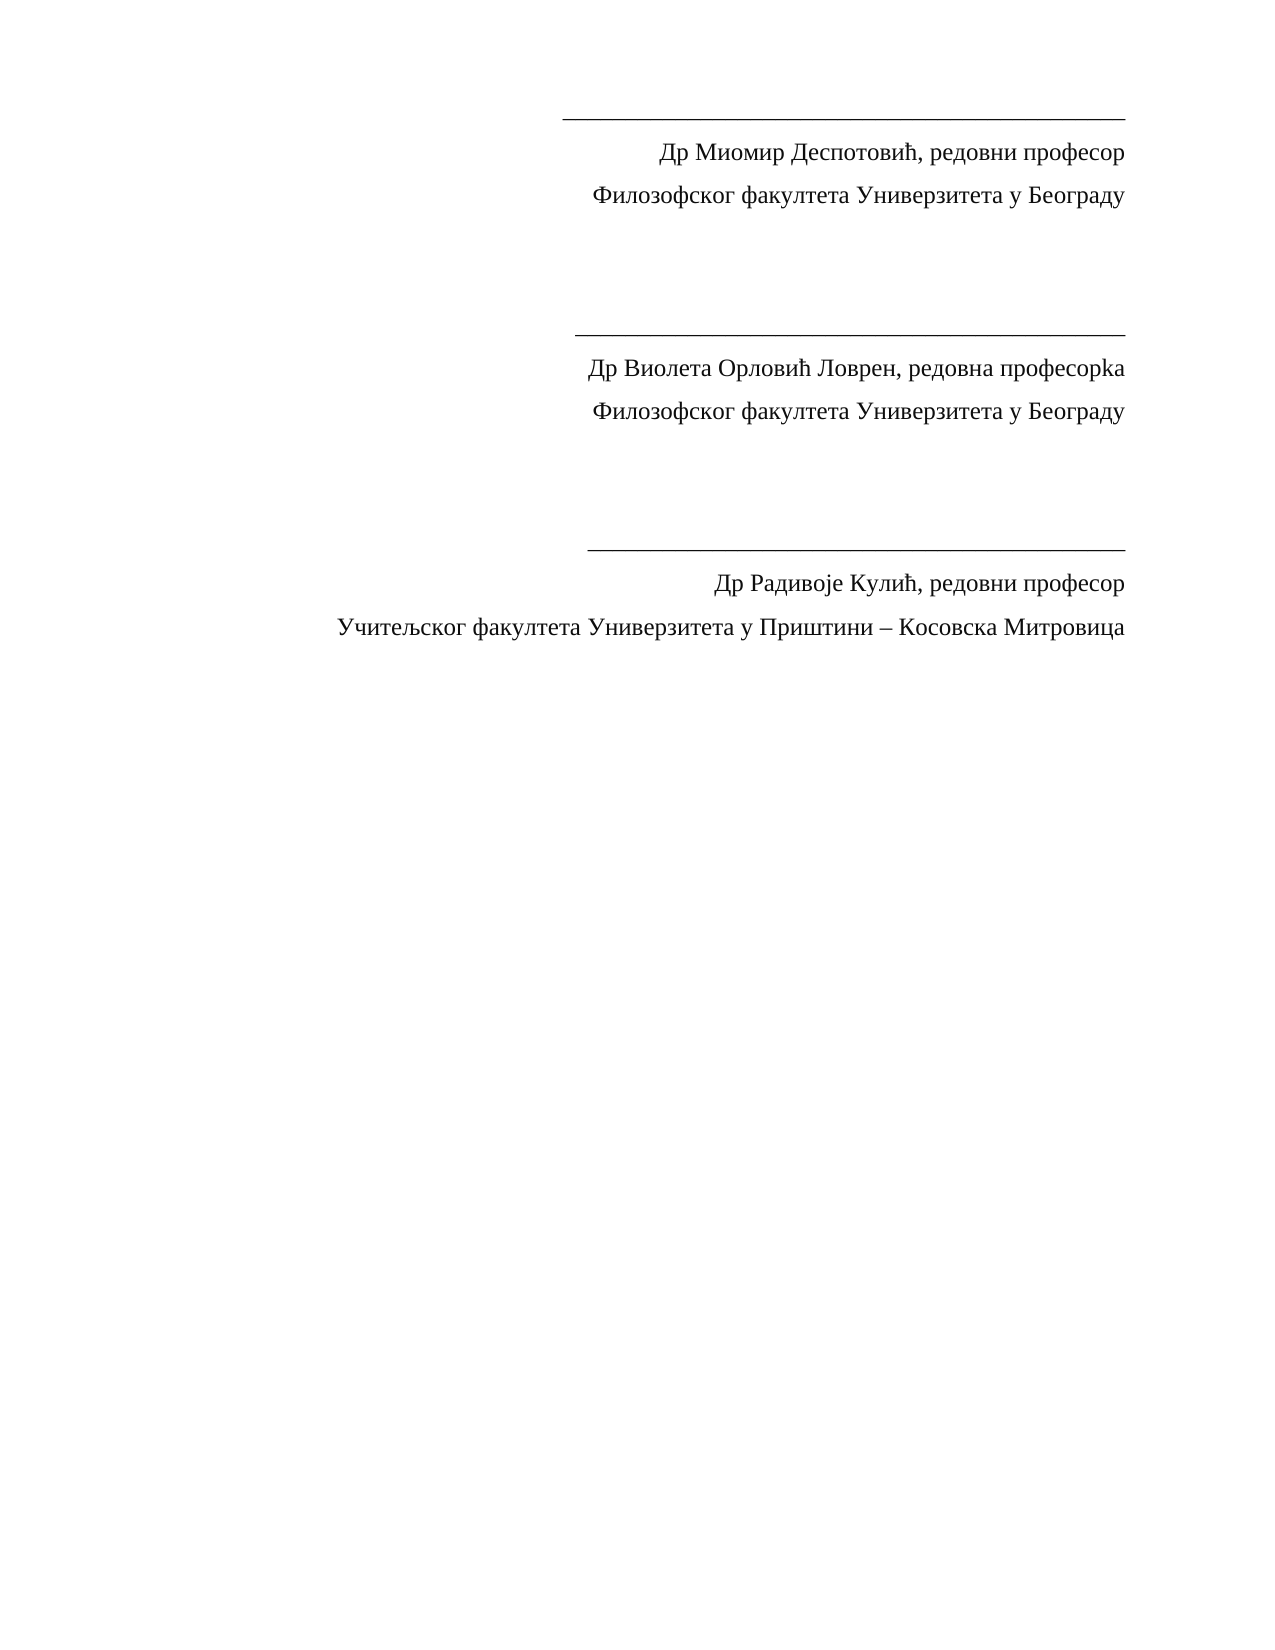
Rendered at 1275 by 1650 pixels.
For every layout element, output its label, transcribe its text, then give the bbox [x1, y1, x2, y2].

text ____________________________________________ [187, 310, 1125, 338]
text Др Радивоје Кулић, редовни професор [150, 568, 1125, 597]
text ___________________________________________ [150, 525, 1125, 554]
text Учитељског факултета Универзитета у Приштини – Косовска Митровица [150, 612, 1125, 640]
text _____________________________________________ [150, 94, 1125, 123]
text Филозофског факултета Универзитета у Беoграду [187, 396, 1125, 425]
text Др Миомир Деспотовић, редовни професор [187, 137, 1125, 166]
text Др Виолета Орловић Ловрен, редовнa професорka [150, 353, 1125, 382]
text Филозофског факултета Универзитета у Беoграду [187, 180, 1125, 209]
